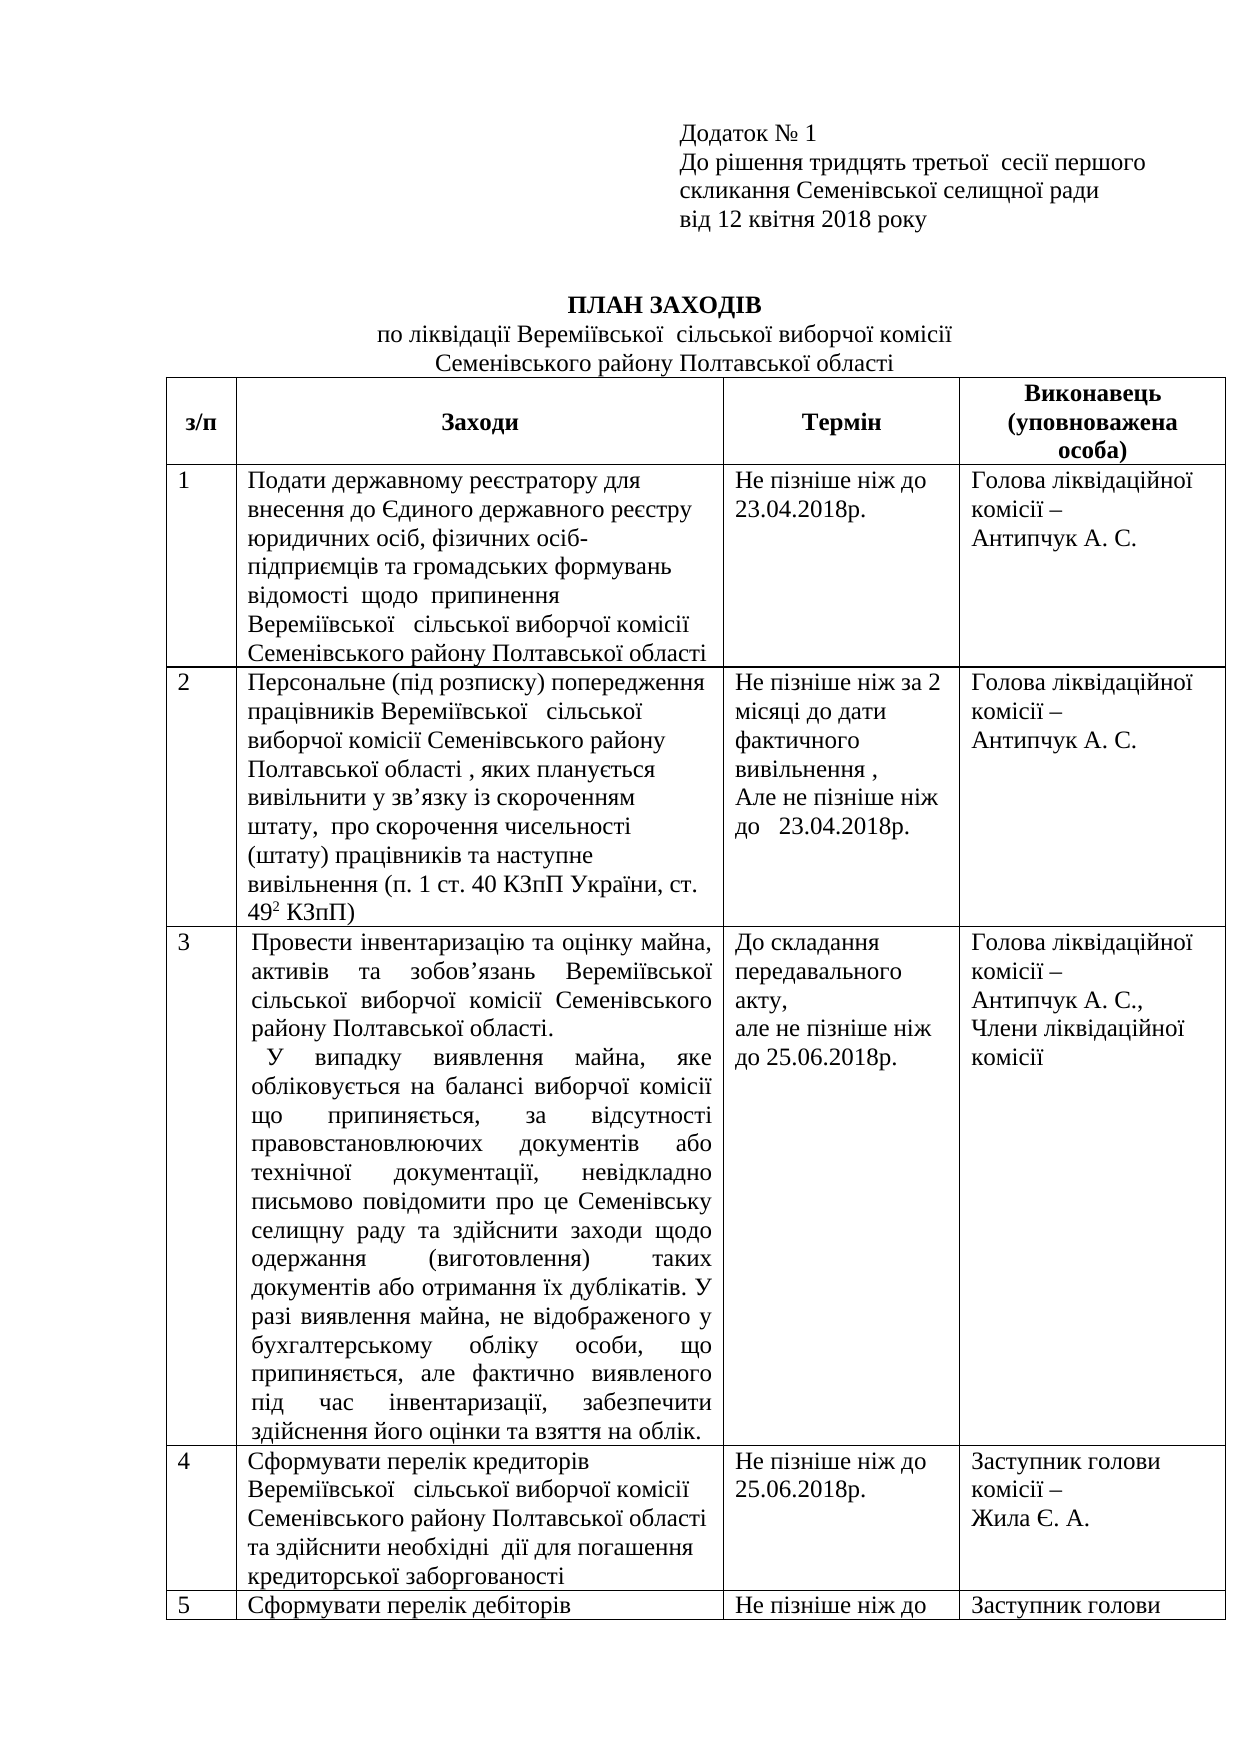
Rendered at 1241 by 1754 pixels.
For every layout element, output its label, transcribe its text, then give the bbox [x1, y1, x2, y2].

table_cell Не пізніше ніж до 23.04.2018р. [724, 465, 959, 666]
table_cell Голова ліквідаційної комісії – Антипчук А. С., Члени ліквідаційної комісії [960, 927, 1225, 1445]
table_cell Сформувати перелік кредиторів Вереміївської сільської виборчої комісії Семенівського району Полтавської області та здійснити необхідні дії для погашення кредиторської заборгованості [237, 1446, 723, 1589]
text До рішення тридцять третьої сесії першого скликання Семенівської селищної ради [679, 147, 1152, 204]
table_cell Заступник голови комісії – Жила Є. А. [960, 1446, 1225, 1589]
table_cell 3 [167, 927, 236, 1445]
table_cell Персональне (під розписку) попередження працівників Вереміївської сільської виборчої комісії Семенівського району Полтавської області , яких планується вивільнити у зв’язку із скороченням штату, про скорочення чисельності (штату) працівників та наступне вивільнення (п. 1 ст. 40 КЗпП України, ст. 492 КЗпП) [237, 668, 723, 926]
table_cell 1 [167, 465, 236, 666]
table_header Виконавець (уповноважена особа) [960, 378, 1225, 464]
text по ліквідації Вереміївської сільської виборчої комісії [177, 319, 517, 348]
table_header Заходи [237, 378, 723, 464]
table_header з/п [167, 378, 236, 464]
table_cell Подати державному реєстратору для внесення до Єдиного державного реєстру юридичних осіб, фізичних осіб-підприємців та громадських формувань відомості щодо припинення Вереміївської сільської виборчої комісії Семенівського району Полтавської області [237, 465, 723, 666]
table_cell 2 [167, 668, 236, 926]
text ПЛАН ЗАХОДІВ [177, 291, 1152, 319]
table_cell Не пізніше ніж до 25.06.2018р. [724, 1446, 959, 1589]
text по ліквідації Вереміївської сільської виборчої комісії [670, 319, 1152, 348]
table_cell До складання передавального акту, але не пізніше ніж до 25.06.2018р. [724, 927, 959, 1445]
table_cell Голова ліквідаційної комісії – Антипчук А. С. [960, 465, 1225, 666]
table_cell 4 [167, 1446, 236, 1589]
table_cell 5 [167, 1591, 236, 1619]
table_cell Провести інвентаризацію та оцінку майна, активів та зобов’язань Вереміївської сільської виборчої комісії Семенівського району Полтавської області. У випадку виявлення майна, яке обліковується на балансі виборчої комісії що припиняється, за відсутності правовстановлюючих документів або технічної документації, невідкладно письмово повідомити про це Семенівську селищну раду та здійснити заходи щодо одержання (виготовлення) таких документів або отримання їх дублікатів. У разі виявлення майна, не відображеного у бухгалтерському обліку особи, що припиняється, але фактично виявленого під час інвентаризації, забезпечити здійснення його оцінки та взяття на облік. [237, 927, 723, 1445]
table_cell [724, 1591, 959, 1619]
text Семенівського району Полтавської області [177, 348, 1152, 377]
text від 12 квітня 2018 року [679, 204, 1152, 233]
table_cell Голова ліквідаційної комісії – Антипчук А. С. [960, 668, 1225, 926]
text Додаток № 1 [679, 118, 1152, 147]
table_cell Не пізніше ніж за 2 місяці до дати фактичного вивільнення , Але не пізніше ніж до 23.04.2018р. [724, 668, 959, 926]
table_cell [960, 1591, 1225, 1619]
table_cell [237, 1591, 723, 1619]
table_header Термін [724, 378, 959, 464]
